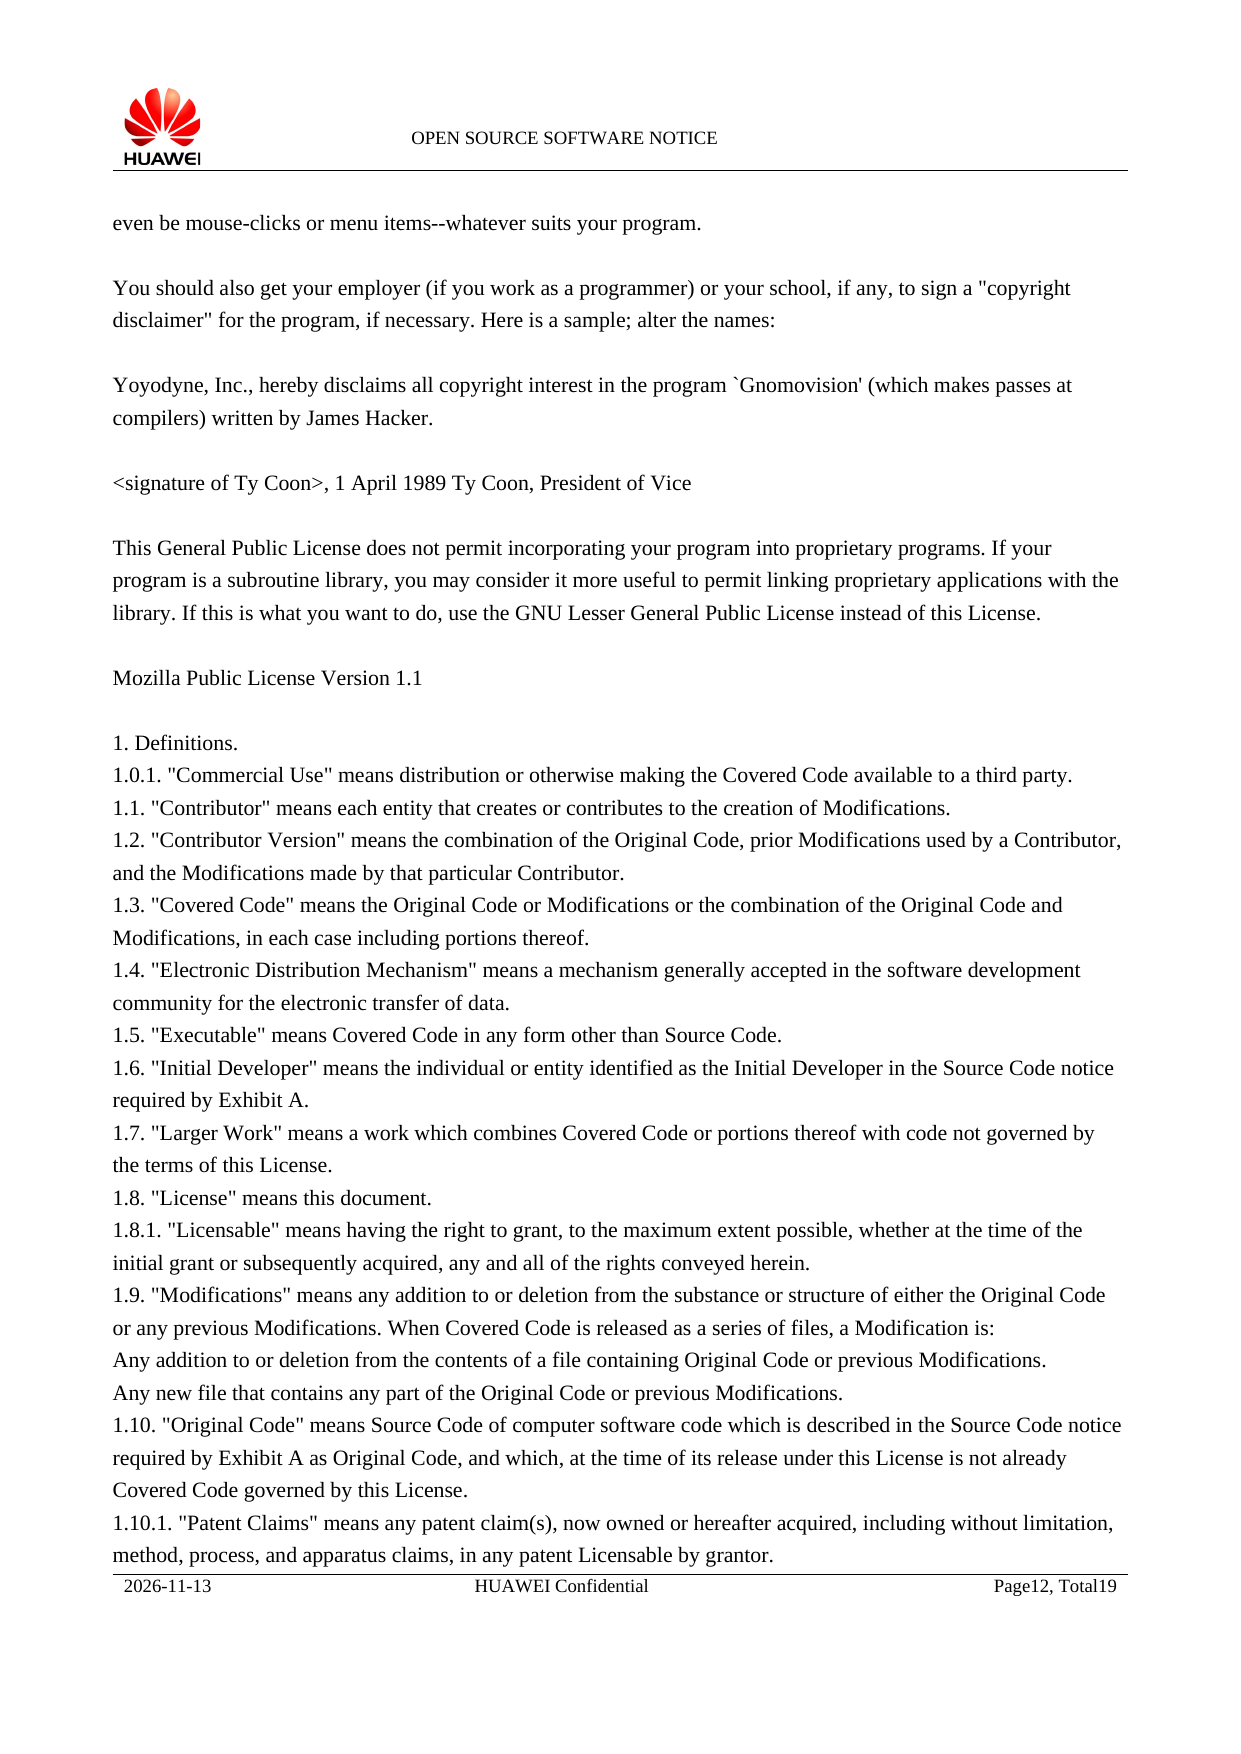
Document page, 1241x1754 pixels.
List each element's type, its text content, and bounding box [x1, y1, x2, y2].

picture [124, 88, 201, 165]
